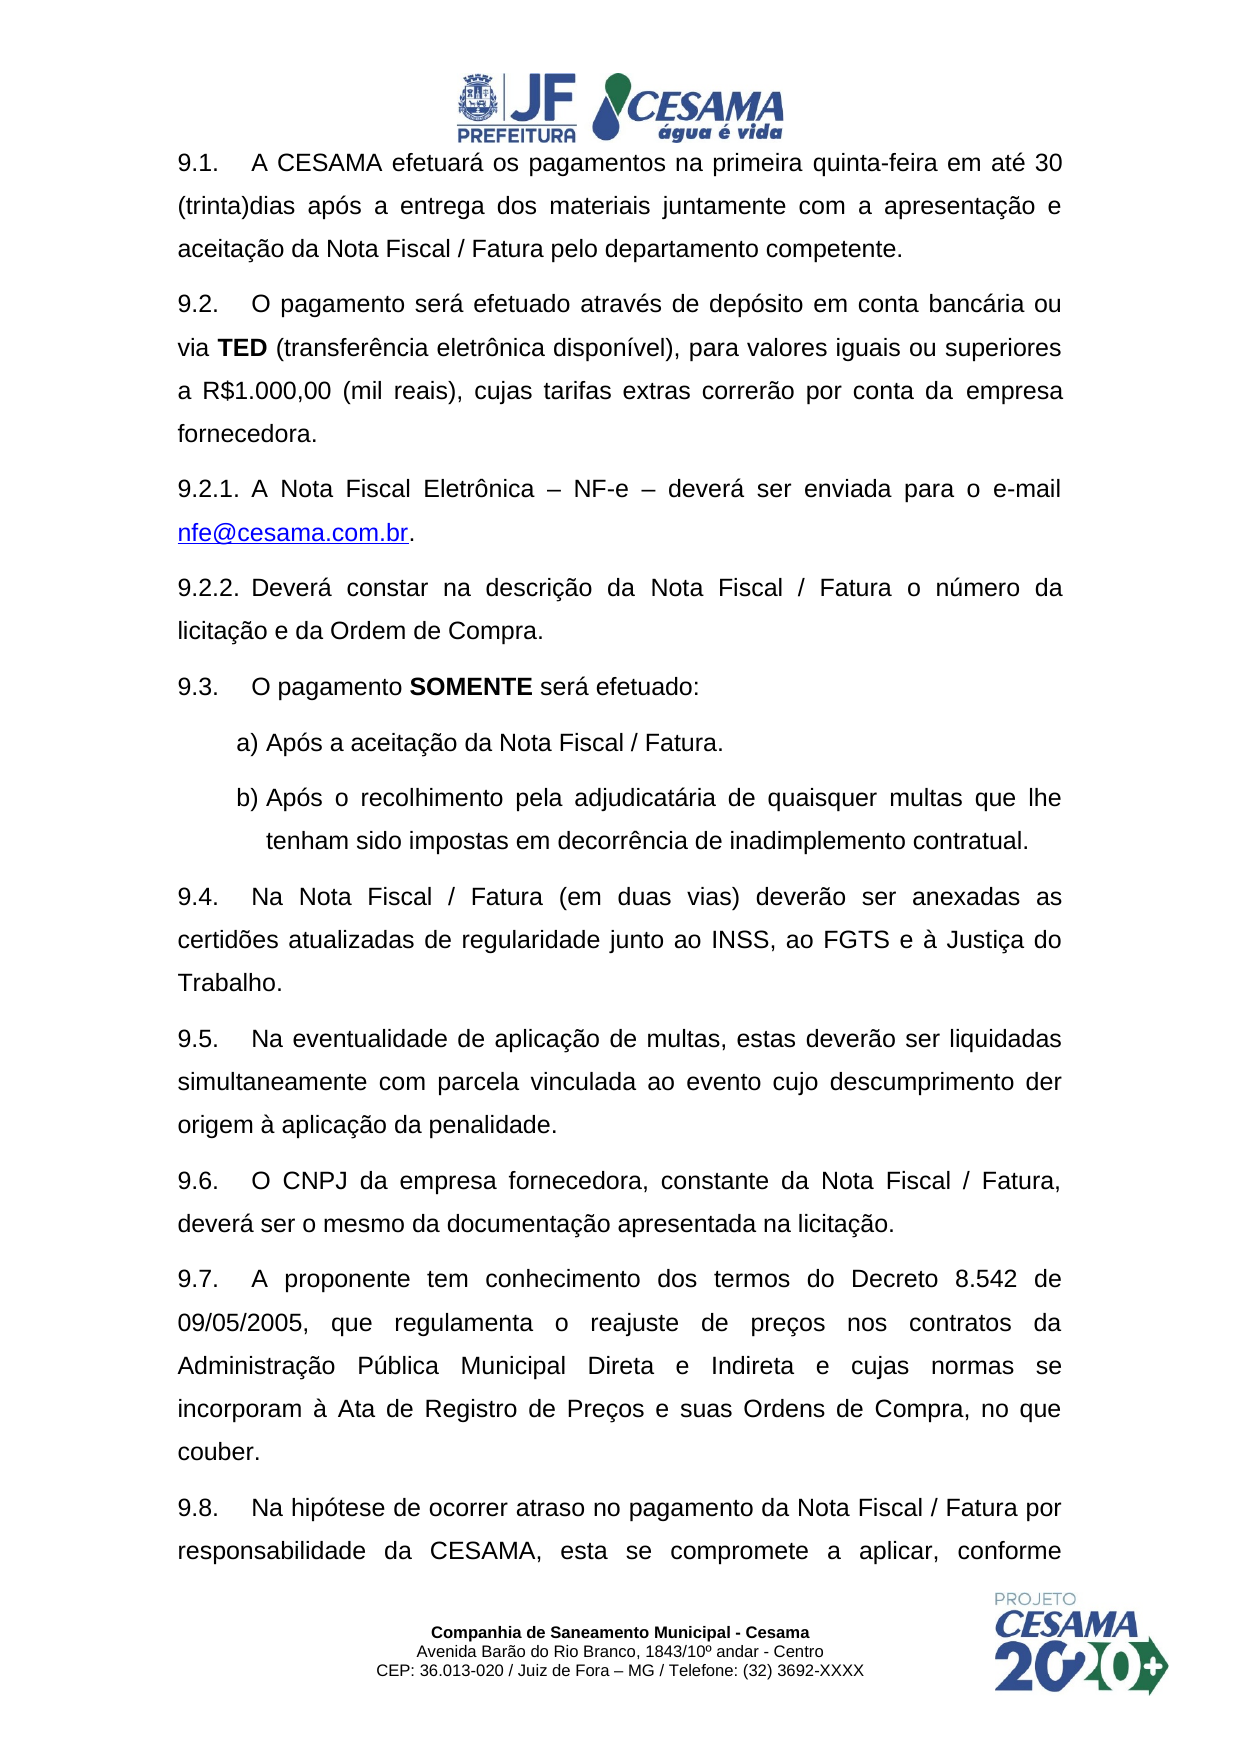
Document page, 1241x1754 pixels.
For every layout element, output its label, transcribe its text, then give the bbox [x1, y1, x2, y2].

list Após a aceitação da Nota Fiscal / Fatura. [236, 728, 1063, 756]
picture [456, 73, 784, 143]
list O pagamento será efetuado através de depósito em conta bancária ou via TED (transferência eletrônica disponível), para valores iguais ou superiores a R$1.000,00 (mil reais), cujas tarifas extras correrão por conta da empresa fornecedora. [177, 289, 1063, 448]
list A CESAMA efetuará os pagamentos na primeira quinta-feira em até 30 (trinta)dias após a entrega dos materiais juntamente com a apresentação e aceitação da Nota Fiscal / Fatura pelo departamento competente. [177, 148, 1063, 263]
list A proponente tem conhecimento dos termos do Decreto 8.542 de 09/05/2005, que regulamenta o reajuste de preços nos contratos da Administração Pública Municipal Direta e Indireta e cujas normas se incorporam à Ata de Registro de Preços e suas Ordens de Compra, no que couber. [177, 1264, 1063, 1466]
list Após o recolhimento pela adjudicatária de quaisquer multas que lhe tenham sido impostas em decorrência de inadimplemento contratual. [236, 783, 1063, 855]
list A Nota Fiscal Eletrônica – NF-e – deverá ser enviada para o e-mail nfe@cesama.com.br. [177, 474, 1063, 546]
list O pagamento SOMENTE será efetuado: [177, 672, 1063, 701]
list O CNPJ da empresa fornecedora, constante da Nota Fiscal / Fatura, deverá ser o mesmo da documentação apresentada na licitação. [177, 1166, 1063, 1238]
list Na eventualidade de aplicação de multas, estas deverão ser liquidadas simultaneamente com parcela vinculada ao evento cujo descumprimento der origem à aplicação da penalidade. [177, 1024, 1063, 1139]
list Deverá constar na descrição da Nota Fiscal / Fatura o número da licitação e da Ordem de Compra. [177, 573, 1063, 645]
picture [995, 1592, 1169, 1696]
list Na Nota Fiscal / Fatura (em duas vias) deverão ser anexadas as certidões atualizadas de regularidade junto ao INSS, ao FGTS e à Justiça do Trabalho. [177, 882, 1063, 997]
